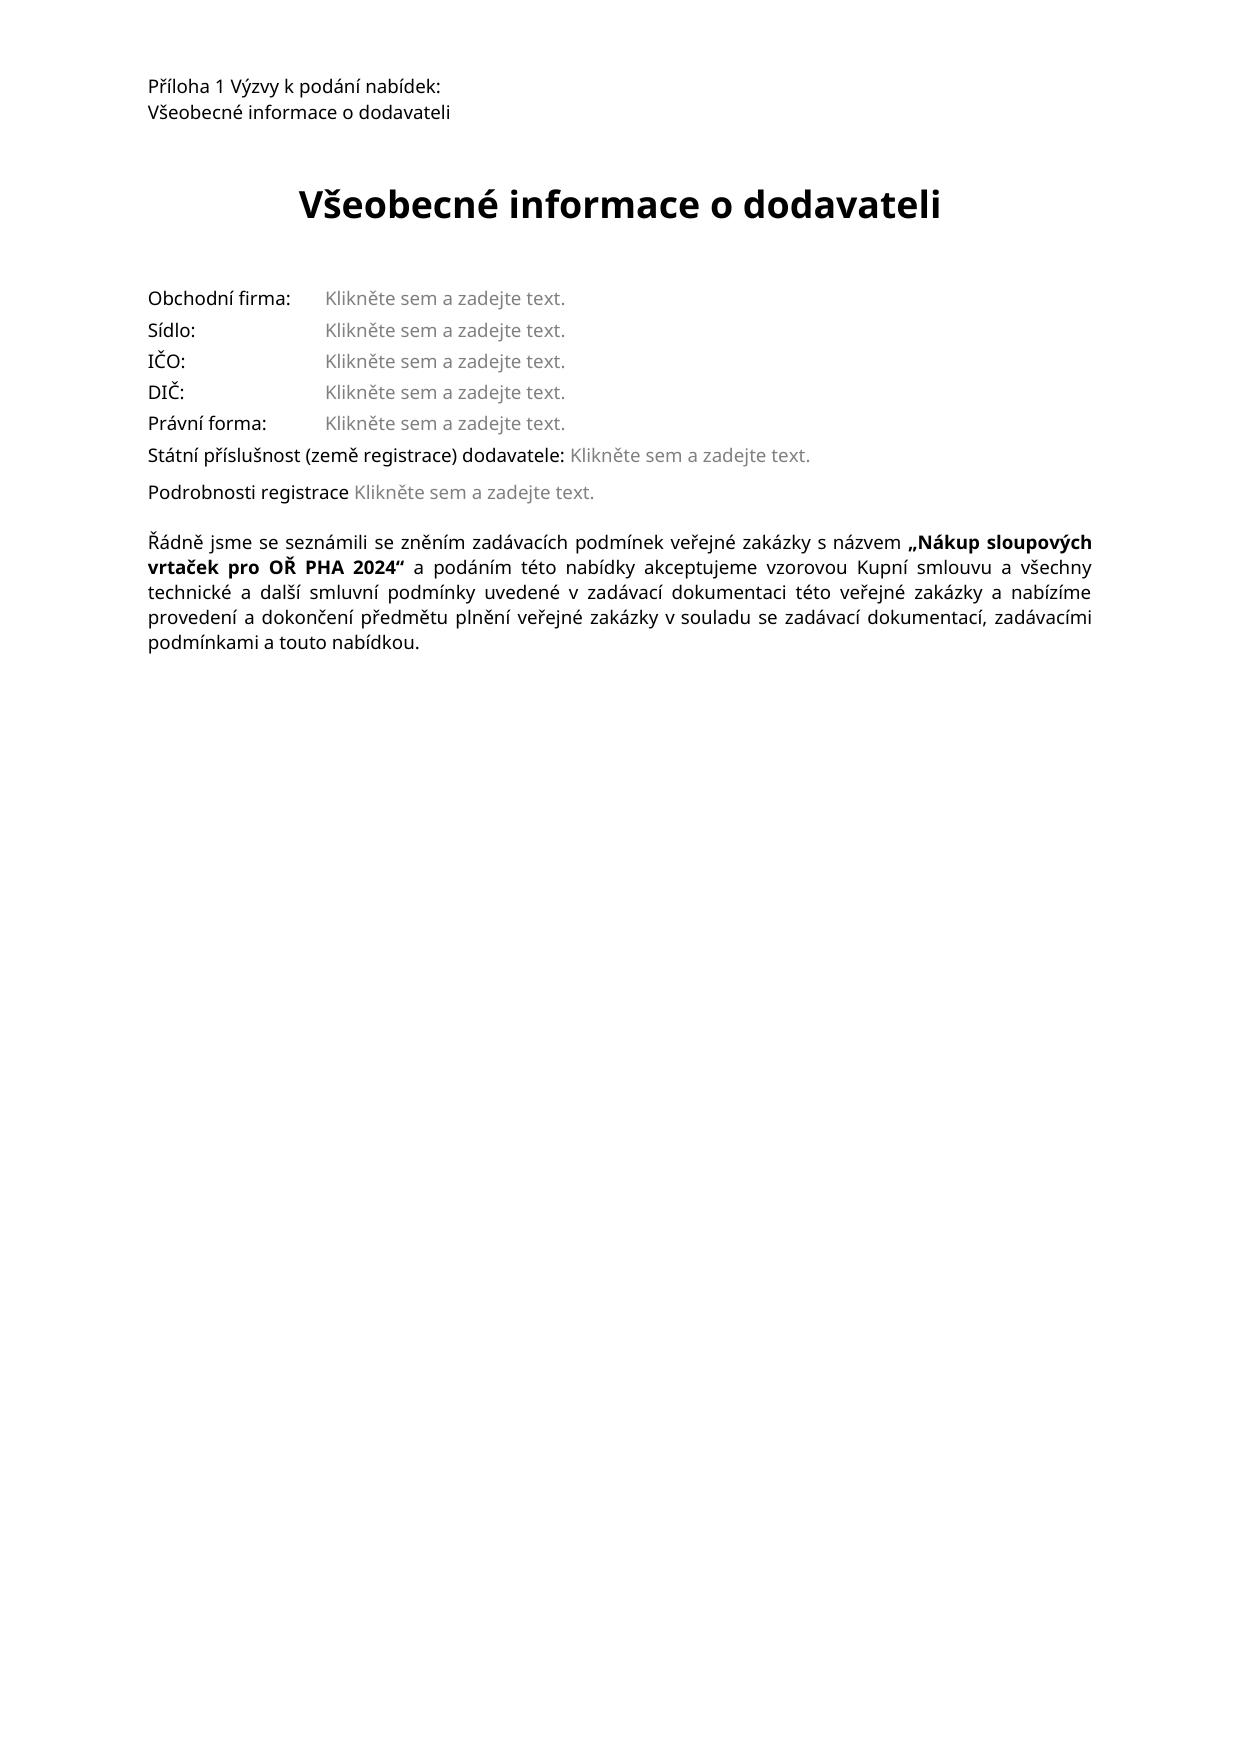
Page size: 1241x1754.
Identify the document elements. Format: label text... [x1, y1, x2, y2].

text DIČ: [148, 379, 1093, 404]
text IČO: [148, 348, 1093, 373]
text Obchodní firma: [148, 286, 1093, 311]
text Řádně jsme se seznámili se zněním zadávacích podmínek veřejné zakázky s názvem „Nákup sloupových vrtaček pro OŘ PHA 2024“ a podáním této nabídky akceptujeme vzorovou Kupní smlouvu a všechny technické a další smluvní podmínky uvedené v zadávací dokumentaci této veřejné zakázky a nabízíme provedení a dokončení předmětu plnění veřejné zakázky v souladu se zadávací dokumentací, zadávacími podmínkami a touto nabídkou. [148, 529, 1093, 654]
text Podrobnosti registrace [148, 479, 1093, 504]
text Sídlo: [148, 317, 1093, 342]
title Všeobecné informace o dodavateli [148, 178, 1093, 229]
text Právní forma: [148, 411, 1093, 436]
text Státní příslušnost (země registrace) dodavatele: [148, 442, 1093, 467]
